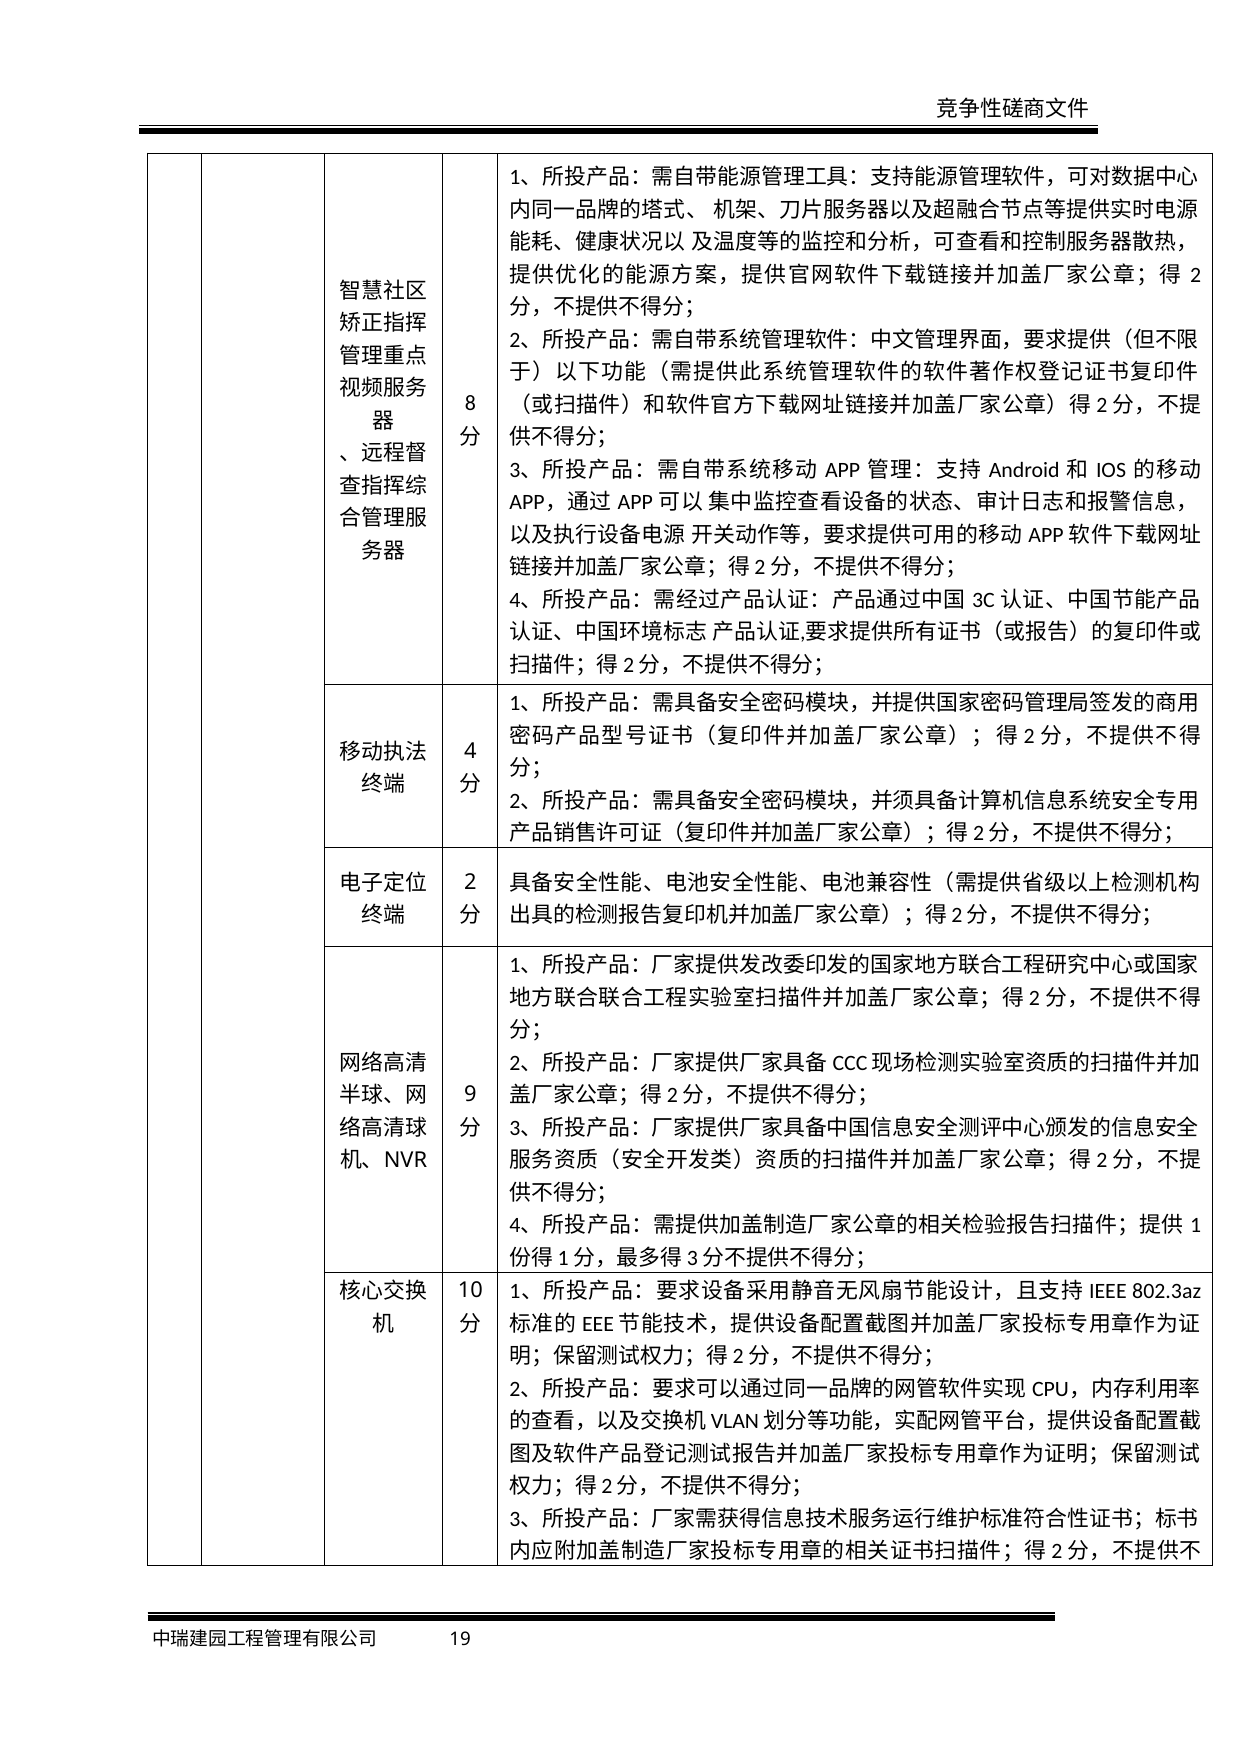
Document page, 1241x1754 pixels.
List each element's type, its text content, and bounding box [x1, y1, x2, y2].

table_cell 网络高清半球、网络高清球机、NVR [325, 947, 442, 1272]
table_cell 电子定位终端 [325, 848, 442, 946]
table_cell 核心交换机 [325, 1273, 442, 1565]
table_cell 所投产品：需自带能源管理工具：支持能源管理软件，可对数据中心内同一品牌的塔式、 机架、刀片服务器以及超融合节点等提供实时电源能耗、健康状况以 及温度等的监控和分析，可查看和控制服务器散热，提供优化的能源方案，提供官网软件下载链接并加盖厂家公章；得2分，不提供不得分； 所投产品：需自带系统管理软件：中文管理界面，要求提供（但不限于）以下功能（需提供此系统管理软件的软件著作权登记证书复印件（或扫描件）和软件官方下载网址链接并加盖厂家公章）得2分，不提供不得分； 所投产品：需自带系统移动 APP 管理：支持 Android 和 IOS 的移动 APP，通过 APP 可以 集中监控查看设备的状态、审计日志和报警信息，以及执行设备电源 开关动作等，要求提供可用的移动 APP 软件下载网址链接并加盖厂家公章；得2分，不提供不得分； 所投产品：需经过产品认证：产品通过中国 3C 认证、中国节能产品认证、中国环境标志 产品认证,要求提供所有证书（或报告）的复印件或扫描件；得2分，不提供不得分； [498, 154, 1212, 684]
table_cell 1、所投产品：需具备安全密码模块，并提供国家密码管理局签发的商用密码产品型号证书（复印件并加盖厂家公章）；得2分，不提供不得分； 2、所投产品：需具备安全密码模块，并须具备计算机信息系统安全专用产品销售许可证（复印件并加盖厂家公章）；得2分，不提供不得分； [498, 685, 1212, 847]
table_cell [498, 1273, 1212, 1565]
table_cell 具备安全性能、电池安全性能、电池兼容性（需提供省级以上检测机构出具的检测报告复印机并加盖厂家公章）；得2分，不提供不得分； [498, 848, 1212, 946]
table_cell 9分 [443, 947, 497, 1272]
table_cell 8分 [443, 154, 497, 684]
table_cell 智慧社区矫正指挥管理重点视频服务器 、远程督查指挥综合管理服务器 [325, 154, 442, 684]
table_cell 1、所投产品：厂家提供发改委印发的国家地方联合工程研究中心或国家地方联合联合工程实验室扫描件并加盖厂家公章；得2分，不提供不得分； 2、所投产品：厂家提供厂家具备CCC现场检测实验室资质的扫描件并加盖厂家公章；得2分，不提供不得分； 3、所投产品：厂家提供厂家具备中国信息安全测评中心颁发的信息安全服务资质（安全开发类）资质的扫描件并加盖厂家公章；得2分，不提供不得分； 4、所投产品：需提供加盖制造厂家公章的相关检验报告扫描件；提供1份得1分，最多得3分不提供不得分； [498, 947, 1212, 1272]
table_cell 4分 [443, 685, 497, 847]
table_cell 移动执法终端 [325, 685, 442, 847]
table_cell 10分 [443, 1273, 497, 1565]
table_cell 2分 [443, 848, 497, 946]
